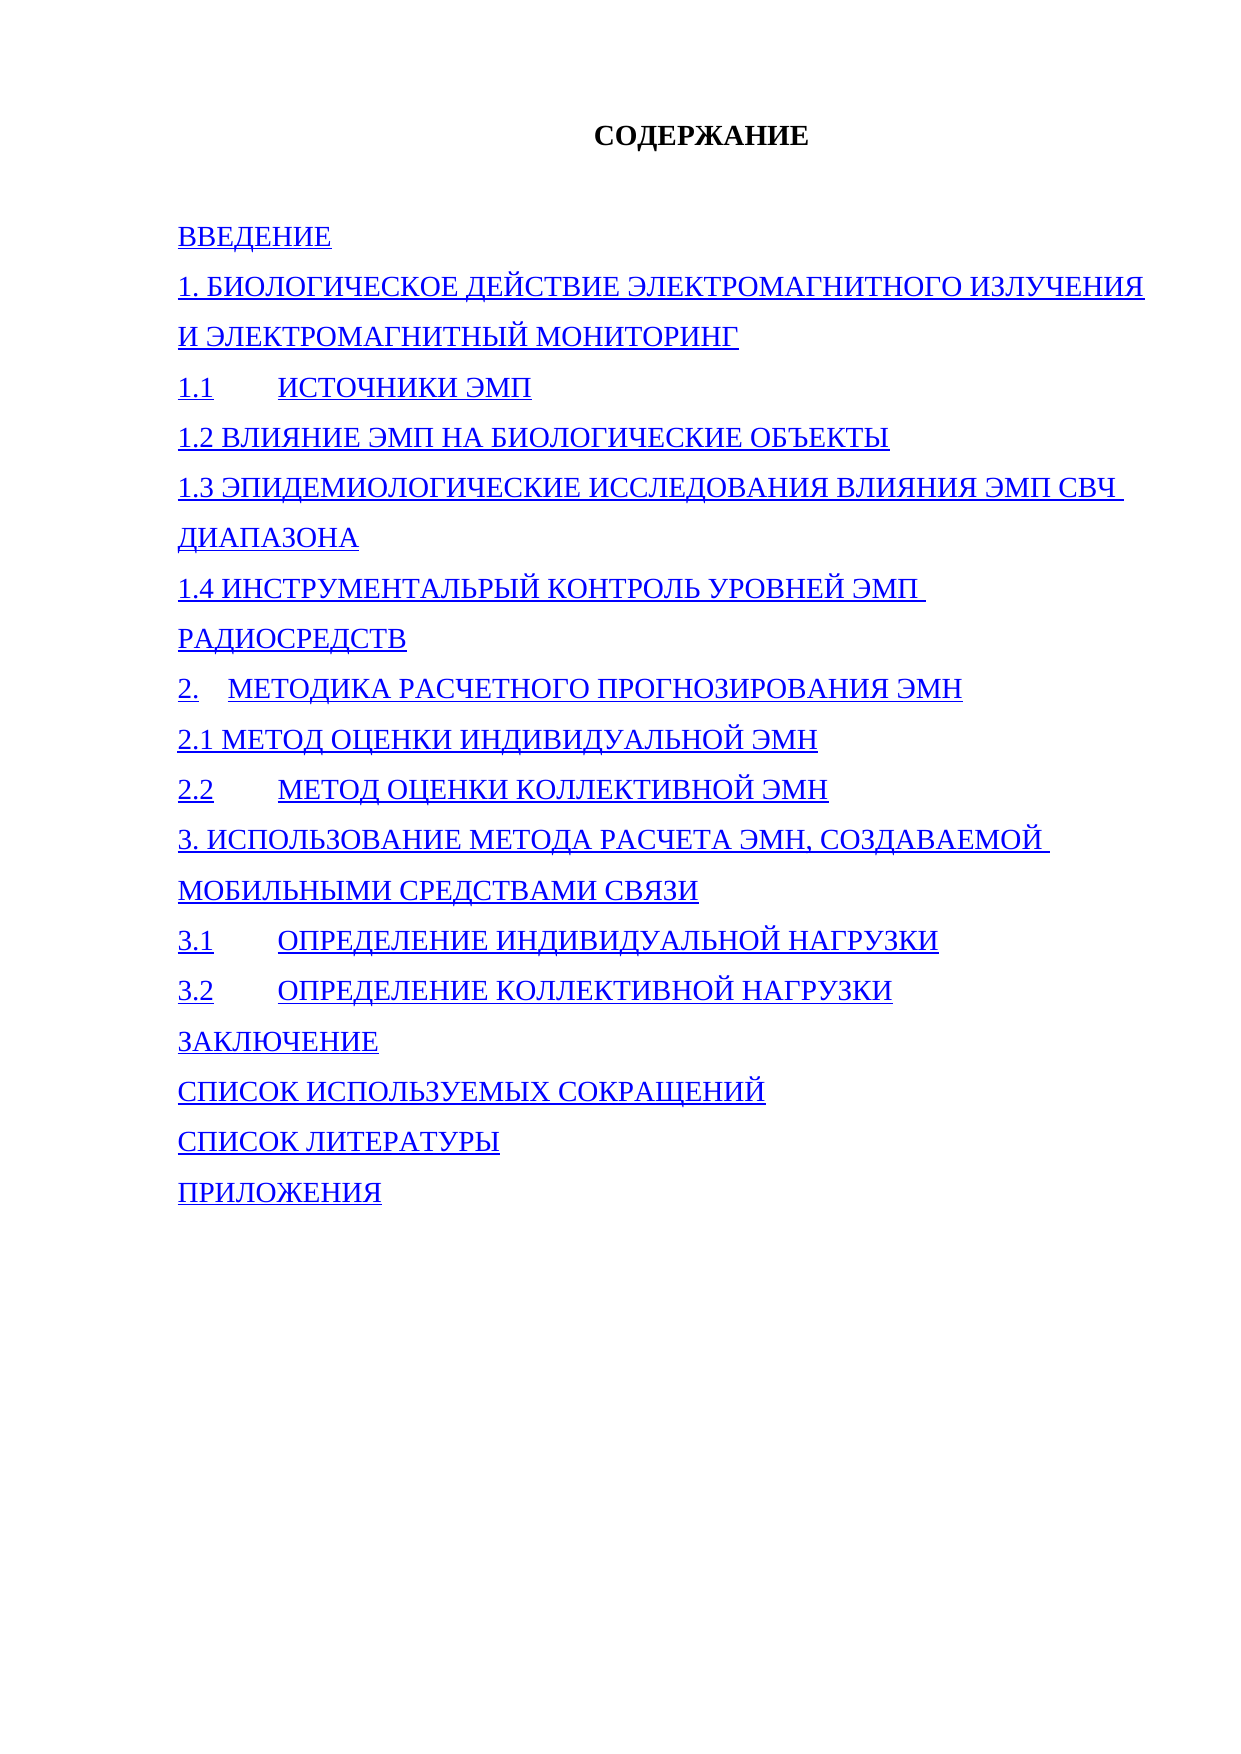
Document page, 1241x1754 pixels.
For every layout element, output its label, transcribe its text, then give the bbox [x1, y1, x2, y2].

text 1.3 ЭПИДЕМИОЛОГИЧЕСКИЕ ИССЛЕДОВАНИЯ ВЛИЯНИЯ ЭМП СВЧ ДИАПАЗОНА [177, 470, 1152, 554]
text СОДЕРЖАНИЕ [177, 118, 1152, 152]
text СПИСОК ИСПОЛЬЗУЕМЫХ СОКРАЩЕНИЙ [177, 1074, 1152, 1108]
text 1.2 ВЛИЯНИЕ ЭМП НА БИОЛОГИЧЕСКИЕ ОБЪЕКТЫ [177, 420, 1152, 453]
text 2.2 МЕТОД ОЦЕНКИ КОЛЛЕКТИВНОЙ ЭМН [177, 772, 1152, 806]
text 3.1 ОПРЕДЕЛЕНИЕ ИНДИВИДУАЛЬНОЙ НАГРУЗКИ [177, 923, 1152, 957]
text 1.4 ИНСТРУМЕНТАЛЬРЫЙ КОНТРОЛЬ УРОВНЕЙ ЭМП РАДИОСРЕДСТВ [177, 571, 1152, 655]
text 3. ИСПОЛЬЗОВАНИЕ МЕТОДА РАСЧЕТА ЭМН, СОЗДАВАЕМОЙ МОБИЛЬНЫМИ СРЕДСТВАМИ СВЯЗИ [177, 822, 1152, 906]
text 1. БИОЛОГИЧЕСКОЕ ДЕЙСТВИЕ ЭЛЕКТРОМАГНИТНОГО ИЗЛУЧЕНИЯ И ЭЛЕКТРОМАГНИТНЫЙ МОНИТОРИНГ [177, 269, 1152, 353]
text 1.1 ИСТОЧНИКИ ЭМП [177, 370, 1152, 403]
text ВВЕДЕНИЕ [177, 219, 1152, 252]
text 2. МЕТОДИКА РАСЧЕТНОГО ПРОГНОЗИРОВАНИЯ ЭМН [177, 672, 1152, 705]
text 3.2 ОПРЕДЕЛЕНИЕ КОЛЛЕКТИВНОЙ НАГРУЗКИ [177, 973, 1152, 1007]
text ЗАКЛЮЧЕНИЕ [177, 1024, 1152, 1057]
text ПРИЛОЖЕНИЯ [177, 1175, 1152, 1208]
text 2.1 МЕТОД ОЦЕНКИ ИНДИВИДУАЛЬНОЙ ЭМН [177, 722, 1152, 755]
text СПИСОК ЛИТЕРАТУРЫ [177, 1124, 1152, 1158]
